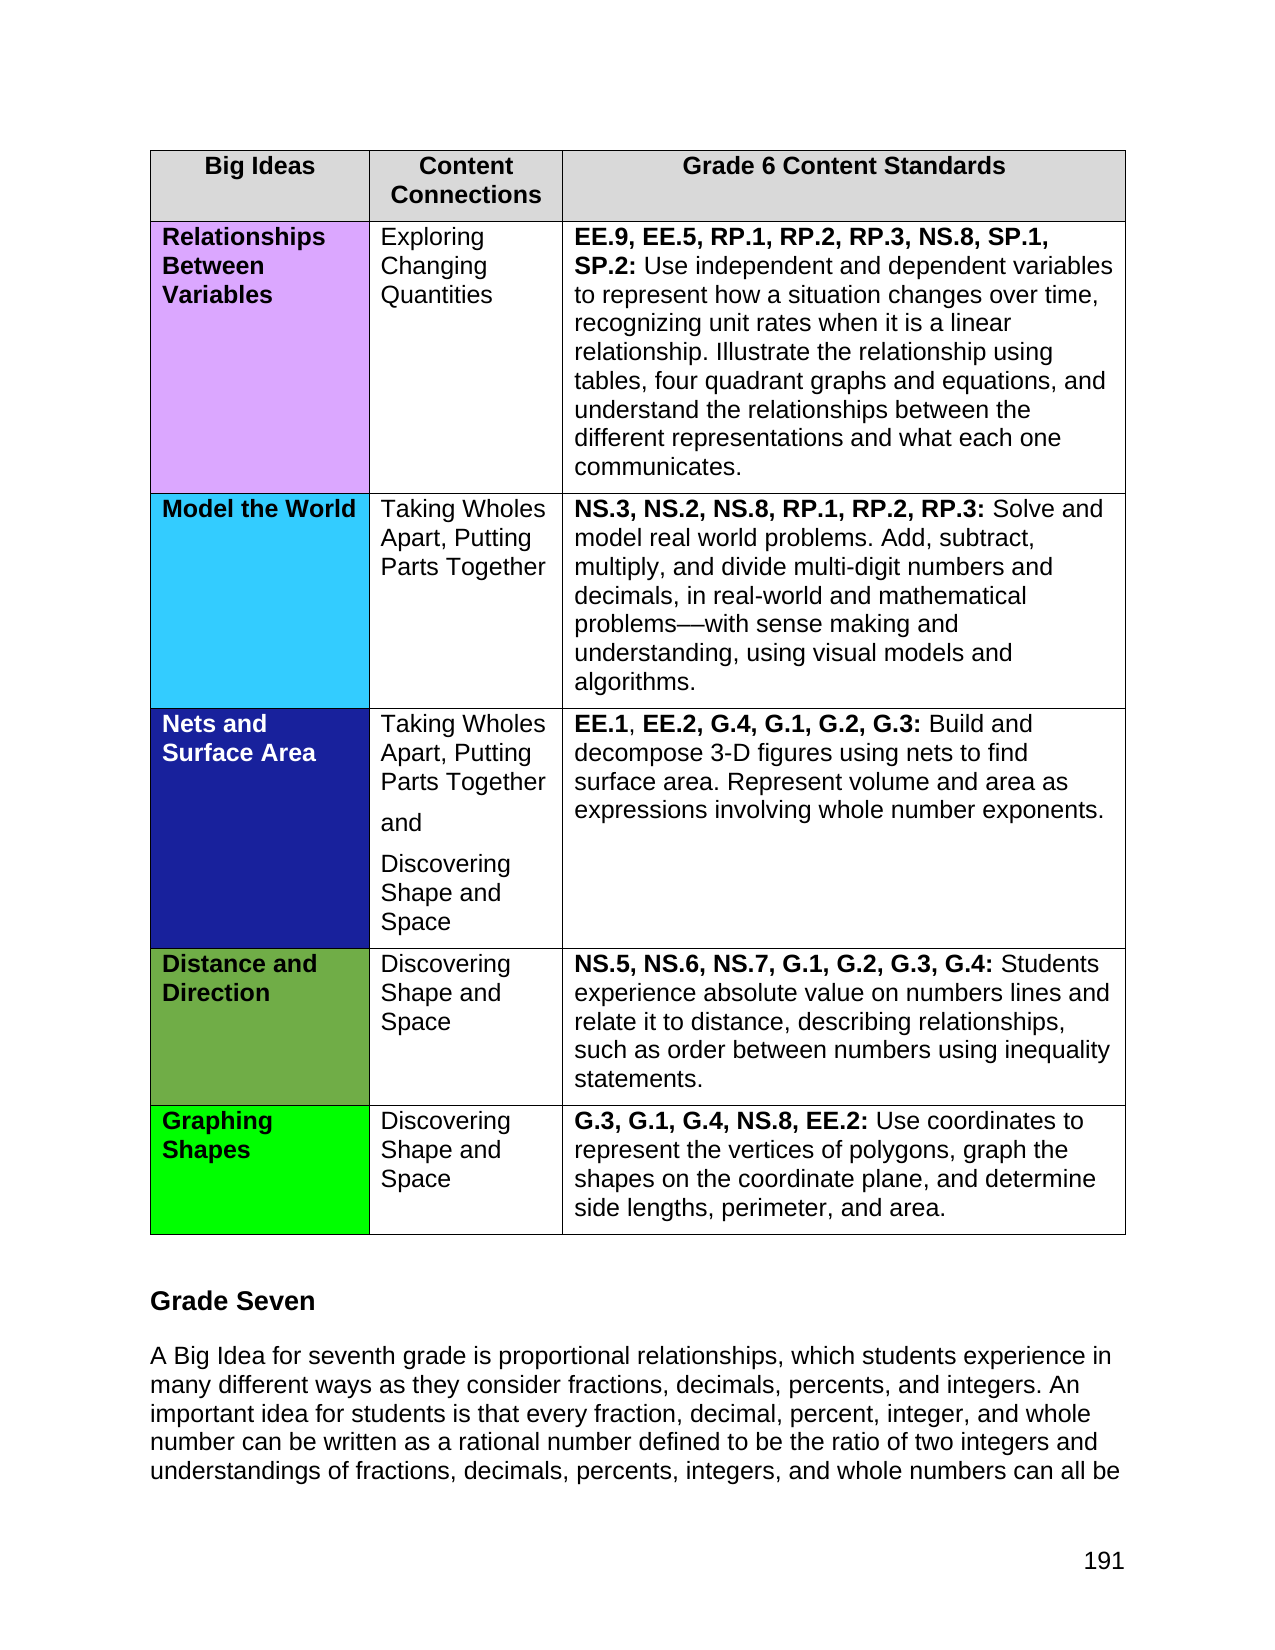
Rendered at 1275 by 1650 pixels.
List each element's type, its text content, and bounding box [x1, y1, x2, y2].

table_cell Exploring Changing Quantities [370, 222, 562, 493]
table_cell Distance and Direction [151, 949, 369, 1105]
table_cell NS.5, NS.6, NS.7, G.1, G.2, G.3, G.4: Students experience absolute value on numbers lines and relate it to distance, describing relationships, such as order between numbers using inequality statements. [563, 949, 1125, 1105]
table_cell Model the World [151, 494, 369, 708]
table_cell EE.1, EE.2, G.4, G.1, G.2, G.3: Build and decompose 3-D figures using nets to find surface area. Represent volume and area as expressions involving whole number exponents. [563, 709, 1125, 948]
table_cell G.3, G.1, G.4, NS.8, EE.2: Use coordinates to represent the vertices of polygons, graph the shapes on the coordinate plane, and determine side lengths, perimeter, and area. [563, 1106, 1125, 1234]
table_cell Relationships Between Variables [151, 222, 369, 493]
table_header Grade 6 Content Standards [563, 151, 1125, 221]
table_cell Taking Wholes Apart, Putting Parts Together [370, 494, 562, 708]
table_cell Graphing Shapes [151, 1106, 369, 1234]
table_cell NS.3, NS.2, NS.8, RP.1, RP.2, RP.3: Solve and model real world problems. Add, subtract, multiply, and divide multi-digit numbers and decimals, in real-world and mathematical problems––with sense making and understanding, using visual models and algorithms. [563, 494, 1125, 708]
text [150, 1341, 1125, 1485]
table_cell Taking Wholes Apart, Putting Parts Together and Discovering Shape and Space [370, 709, 562, 948]
subtitle Grade Seven [150, 1285, 1125, 1316]
table_header Content Connections [370, 151, 562, 221]
table_cell Discovering Shape and Space [370, 1106, 562, 1234]
table_header Big Ideas [151, 151, 369, 221]
table_cell Nets and Surface Area [151, 709, 369, 948]
table_cell EE.9, EE.5, RP.1, RP.2, RP.3, NS.8, SP.1, SP.2: Use independent and dependent variables to represent how a situation changes over time, recognizing unit rates when it is a linear relationship. Illustrate the relationship using tables, four quadrant graphs and equations, and understand the relationships between the different representations and what each one communicates. [563, 222, 1125, 493]
table_cell Discovering Shape and Space [370, 949, 562, 1105]
